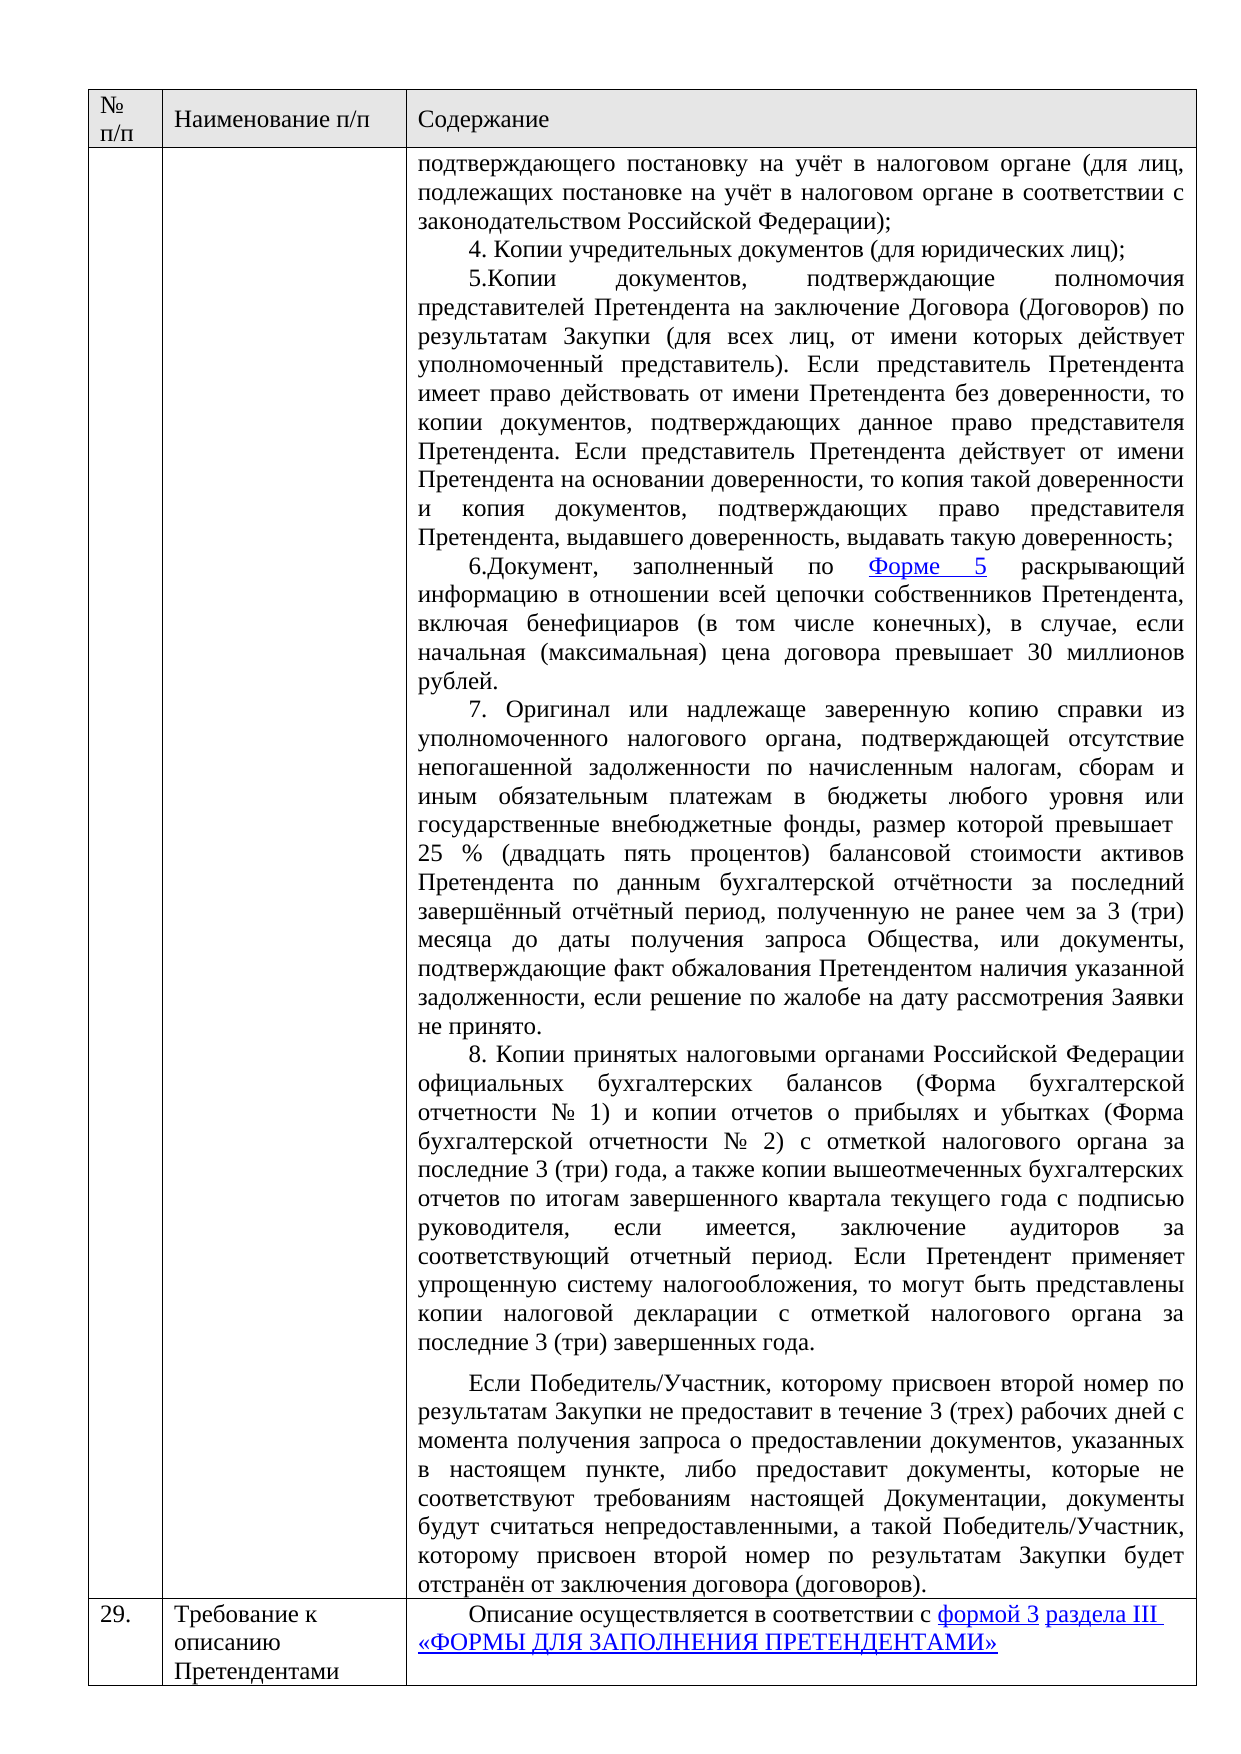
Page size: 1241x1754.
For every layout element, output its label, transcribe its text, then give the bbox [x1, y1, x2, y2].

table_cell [163, 1599, 406, 1685]
table_cell [89, 1599, 162, 1685]
table_cell [89, 148, 162, 1598]
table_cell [407, 1599, 1196, 1685]
table_header № п/п [89, 90, 162, 147]
table_header Наименование п/п [163, 90, 406, 147]
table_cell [407, 148, 1196, 1598]
table_header Содержание [407, 90, 1196, 147]
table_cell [163, 148, 406, 1598]
